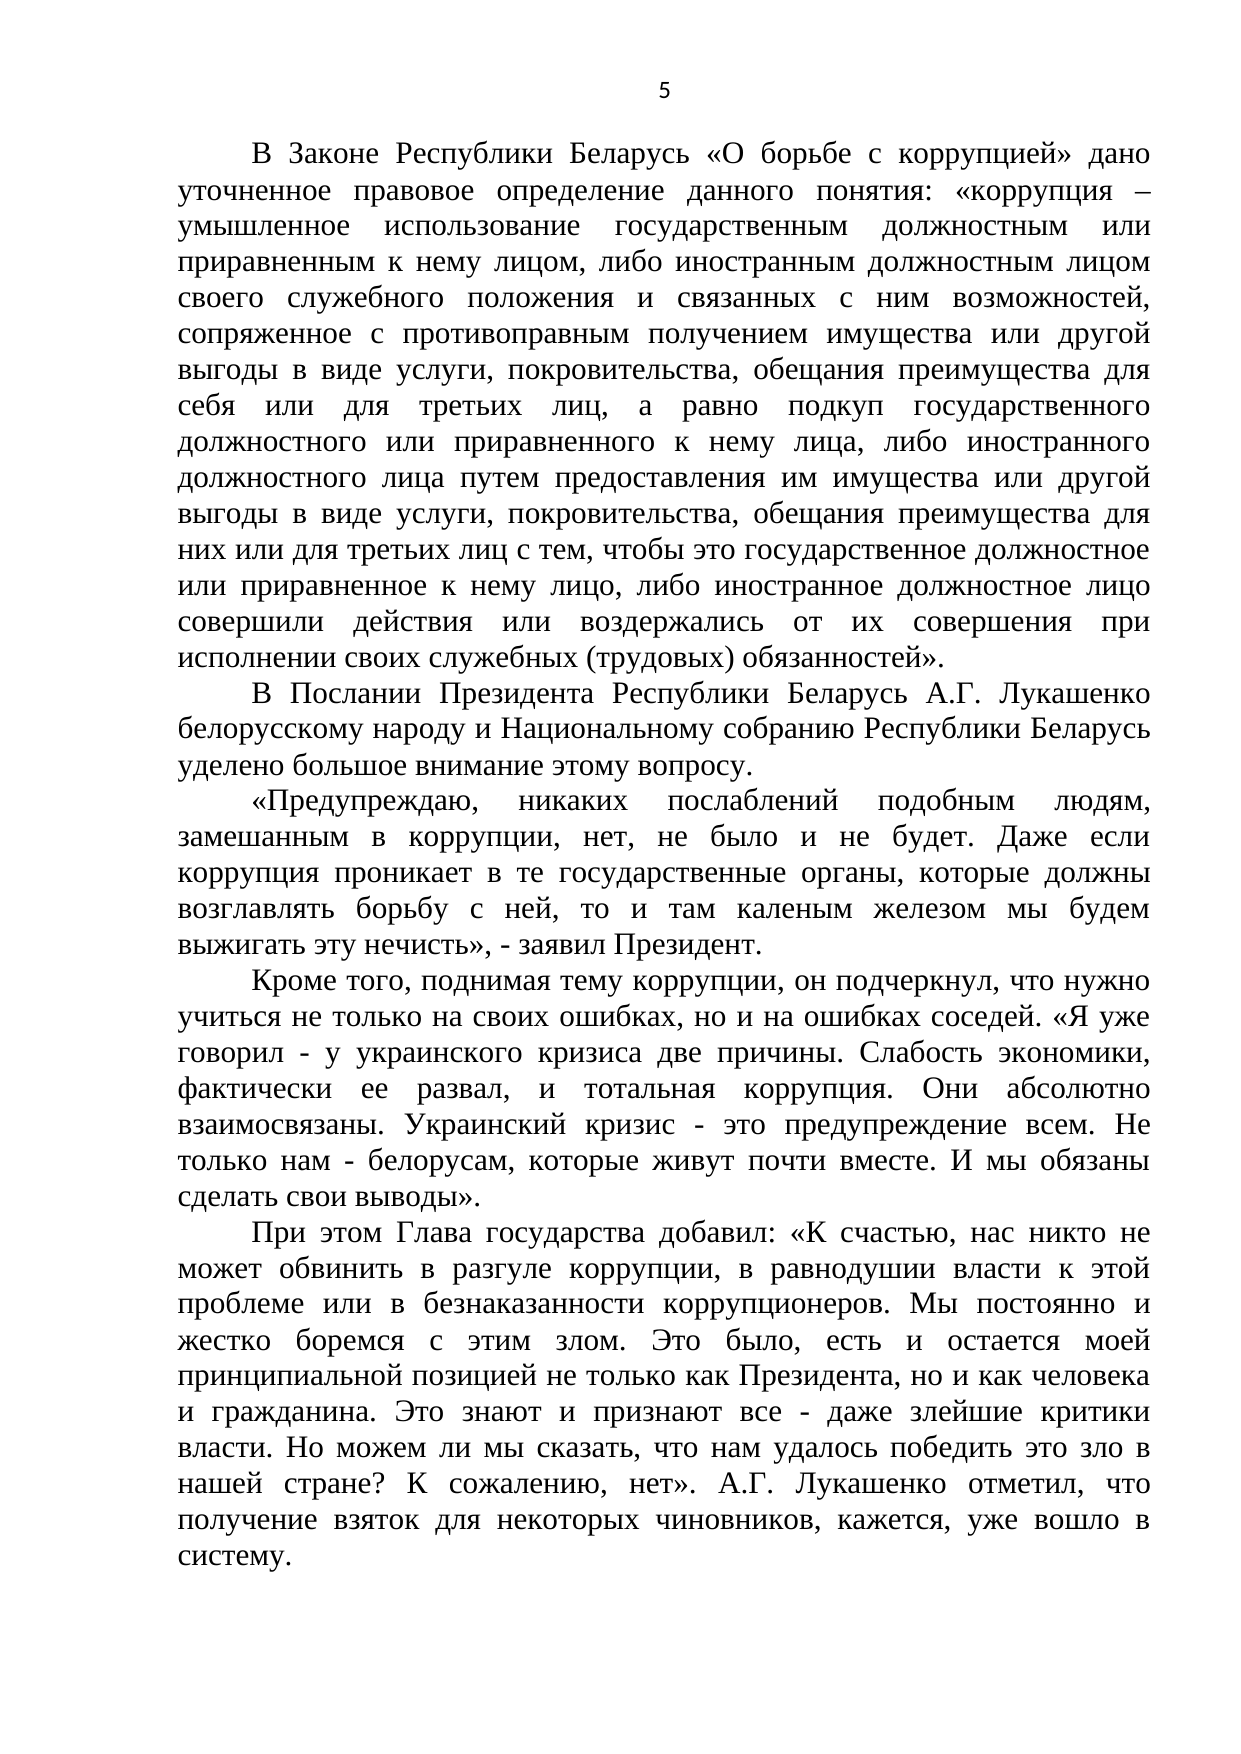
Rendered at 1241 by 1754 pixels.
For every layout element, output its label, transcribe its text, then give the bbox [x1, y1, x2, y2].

text В Законе Республики Беларусь «О борьбе с коррупцией» дано уточненное правовое определение данного понятия: «коррупция – умышленное использование государственным должностным или приравненным к нему лицом, либо иностранным должностным лицом своего служебного положения и связанных с ним возможностей, сопряженное с противоправным получением имущества или другой выгоды в виде услуги, покровительства, обещания преимущества для себя или для третьих лиц, а равно подкуп государственного должностного или приравненного к нему лица, либо иностранного должностного лица путем предоставления им имущества или другой выгоды в виде услуги, покровительства, обещания преимущества для них или для третьих лиц с тем, чтобы это государственное должностное или приравненное к нему лицо, либо иностранное должностное лицо совершили действия или воздержались от их совершения при исполнении своих служебных (трудовых) обязанностей». [177, 135, 1152, 674]
text При этом Глава государства добавил: «К счастью, нас никто не может обвинить в разгуле коррупции, в равнодушии власти к этой проблеме или в безнаказанности коррупционеров. Мы постоянно и жестко боремся с этим злом. Это было, есть и остается моей принципиальной позицией не только как Президента, но и как человека и гражданина. Это знают и признают все - даже злейшие критики власти. Но можем ли мы сказать, что нам удалось победить это зло в нашей стране? К сожалению, нет». А.Г. Лукашенко отметил, что получение взяток для некоторых чиновников, кажется, уже вошло в систему. [177, 1213, 1152, 1572]
text Кроме того, поднимая тему коррупции, он подчеркнул, что нужно учиться не только на своих ошибках, но и на ошибках соседей. «Я уже говорил - у украинского кризиса две причины. Слабость экономики, фактически ее развал, и тотальная коррупция. Они абсолютно взаимосвязаны. Украинский кризис - это предупреждение всем. Не только нам - белорусам, которые живут почти вместе. И мы обязаны сделать свои выводы». [177, 961, 1152, 1213]
text В Послании Президента Республики Беларусь А.Г. Лукашенко белорусскому народу и Национальному собранию Республики Беларусь уделено большое внимание этому вопросу. [177, 674, 1152, 782]
text «Предупреждаю, никаких послаблений подобным людям, замешанным в коррупции, нет, не было и не будет. Даже если коррупция проникает в те государственные органы, которые должны возглавлять борьбу с ней, то и там каленым железом мы будем выжигать эту нечисть», - заявил Президент. [177, 782, 1152, 961]
